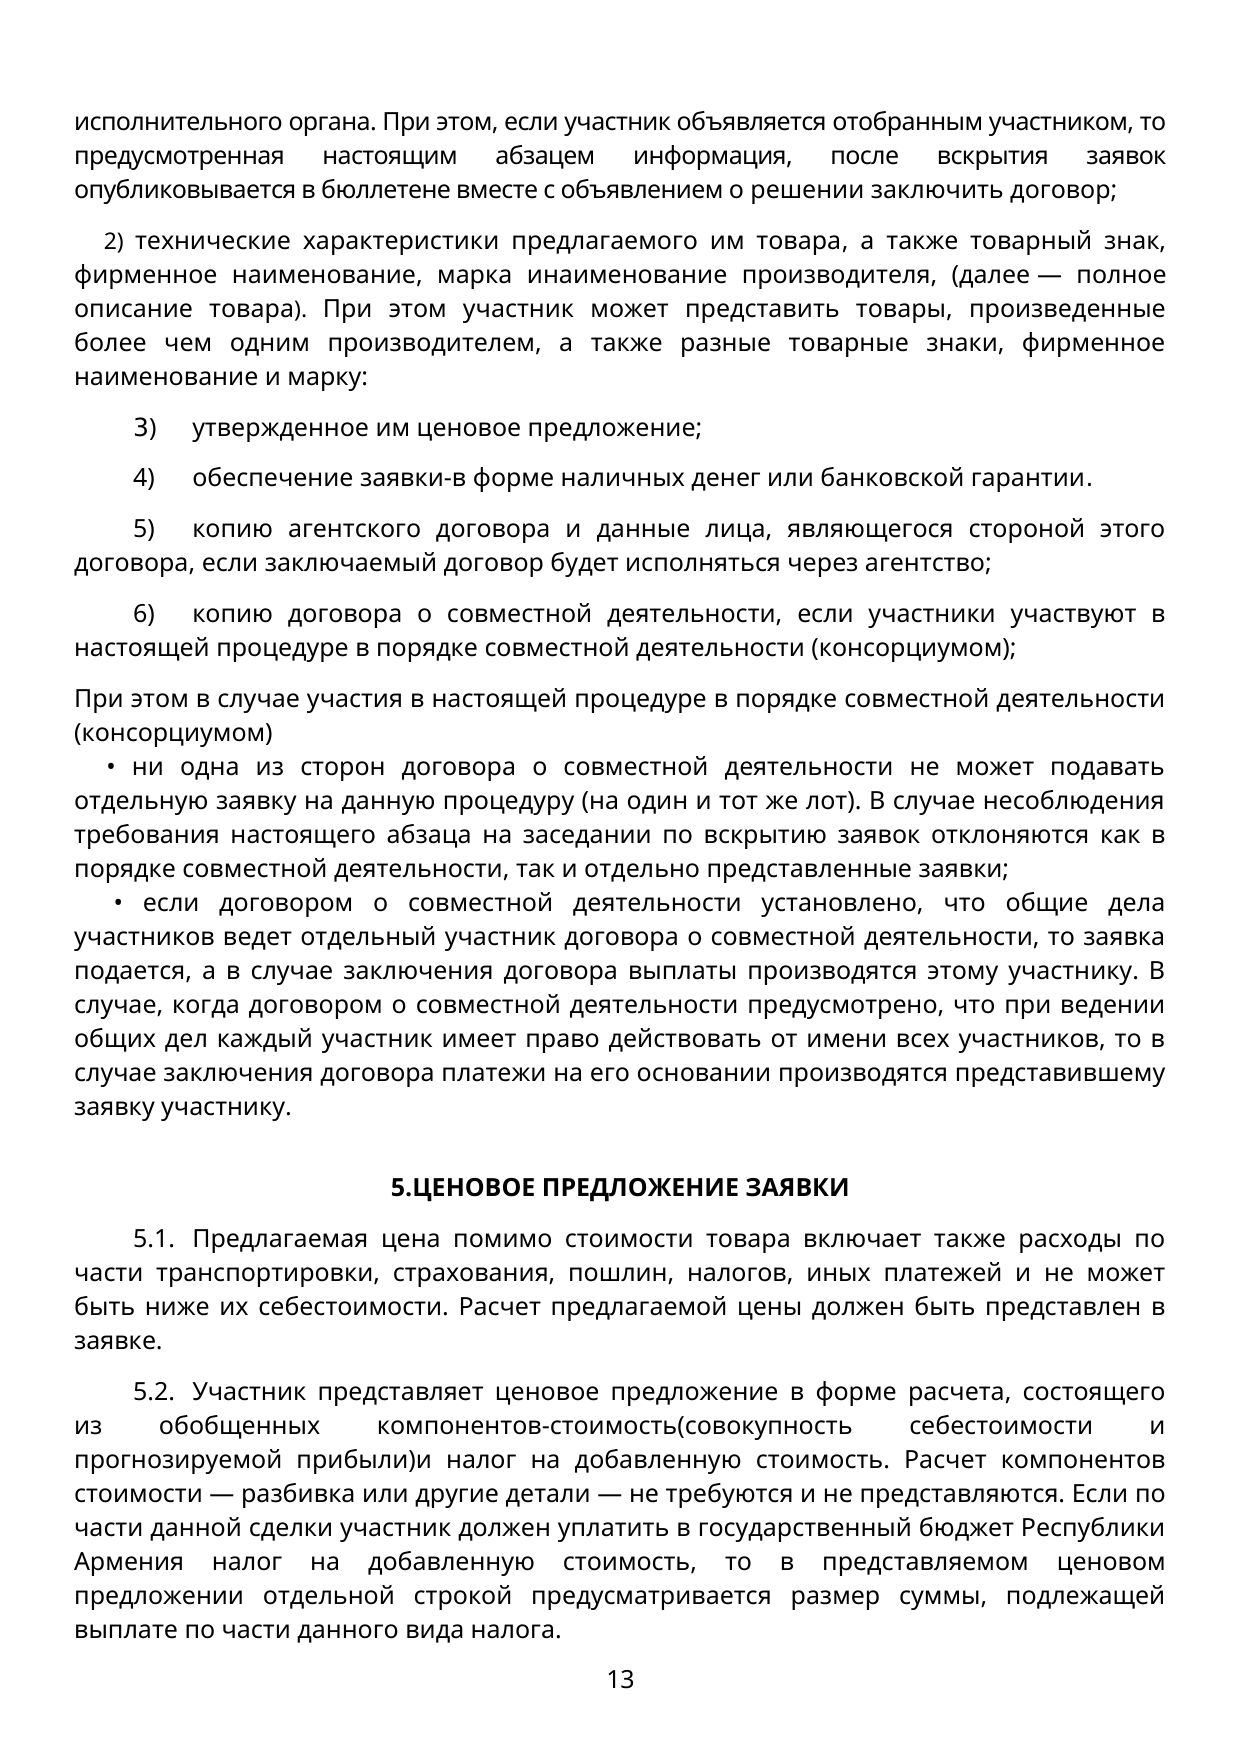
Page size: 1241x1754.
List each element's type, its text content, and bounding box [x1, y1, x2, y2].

text 5.2. Участник представляет ценовое предложение в форме расчета, состоящего из обобщенных компонентов-стоимость(совокупность себестоимости и прогнозируемой прибыли)и налог на добавленную стоимость. Расчет компонентов стоимости — разбивка или другие детали — не требуются и не представляются. Если по части данной сделки участник должен уплатить в государственный бюджет Республики Армения налог на добавленную стоимость, то в представляемом ценовом предложении отдельной строкой предусматривается размер суммы, подлежащей выплате по части данного вида налога. [74, 1373, 1167, 1646]
text 4) обеспечение заявки-в форме наличных денег или банковской гарантии. [74, 460, 1167, 494]
text 5) копию агентского договора и данные лица, являющегося стороной этого договора, если заключаемый договор будет исполняться через агентство; [74, 511, 1167, 579]
text 3) утвержденное им ценовое предложение; [74, 409, 1167, 443]
text 5.1. Предлагаемая цена помимо стоимости товара включает также расходы по части транспортировки, страхования, пошлин, налогов, иных платежей и не может быть ниже их себестоимости. Расчет предлагаемой цены должен быть представлен в заявке. [74, 1220, 1167, 1357]
text • если договором о совместной деятельности установлено, что общие дела участников ведет отдельный участник договора о совместной деятельности, то заявка подается, а в случае заключения договора выплаты производятся этому участнику. В случае, когда договором о совместной деятельности предусмотрено, что при ведении общих дел каждый участник имеет право действовать от имени всех участников, то в случае заключения договора платежи на его основании производятся представившему заявку участнику. [74, 885, 1167, 1123]
text 2) технические характеристики предлагаемого им товара, а также товарный знак, фирменное наименование, марка инаименование производителя, (далее — полное описание товара). При этом участник может представить товары, произведенные более чем одним производителем, а также разные товарные знаки, фирменное наименование и марку: [74, 222, 1167, 393]
text 5.ЦЕНОВОЕ ПРЕДЛОЖЕНИЕ ЗАЯВКИ [74, 1170, 1167, 1204]
text При этом в случае участия в настоящей процедуре в порядке совместной деятельности (консорциумом) [74, 680, 1167, 748]
text 6) копию договора о совместной деятельности, если участники участвуют в настоящей процедуре в порядке совместной деятельности (консорциумом); [74, 596, 1167, 664]
text • ни одна из сторон договора о совместной деятельности не может подавать отдельную заявку на данную процедуру (на один и тот же лот). В случае несоблюдения требования настоящего абзаца на заседании по вскрытию заявок отклоняются как в порядке совместной деятельности, так и отдельно представленные заявки; [74, 748, 1167, 885]
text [74, 103, 1167, 206]
